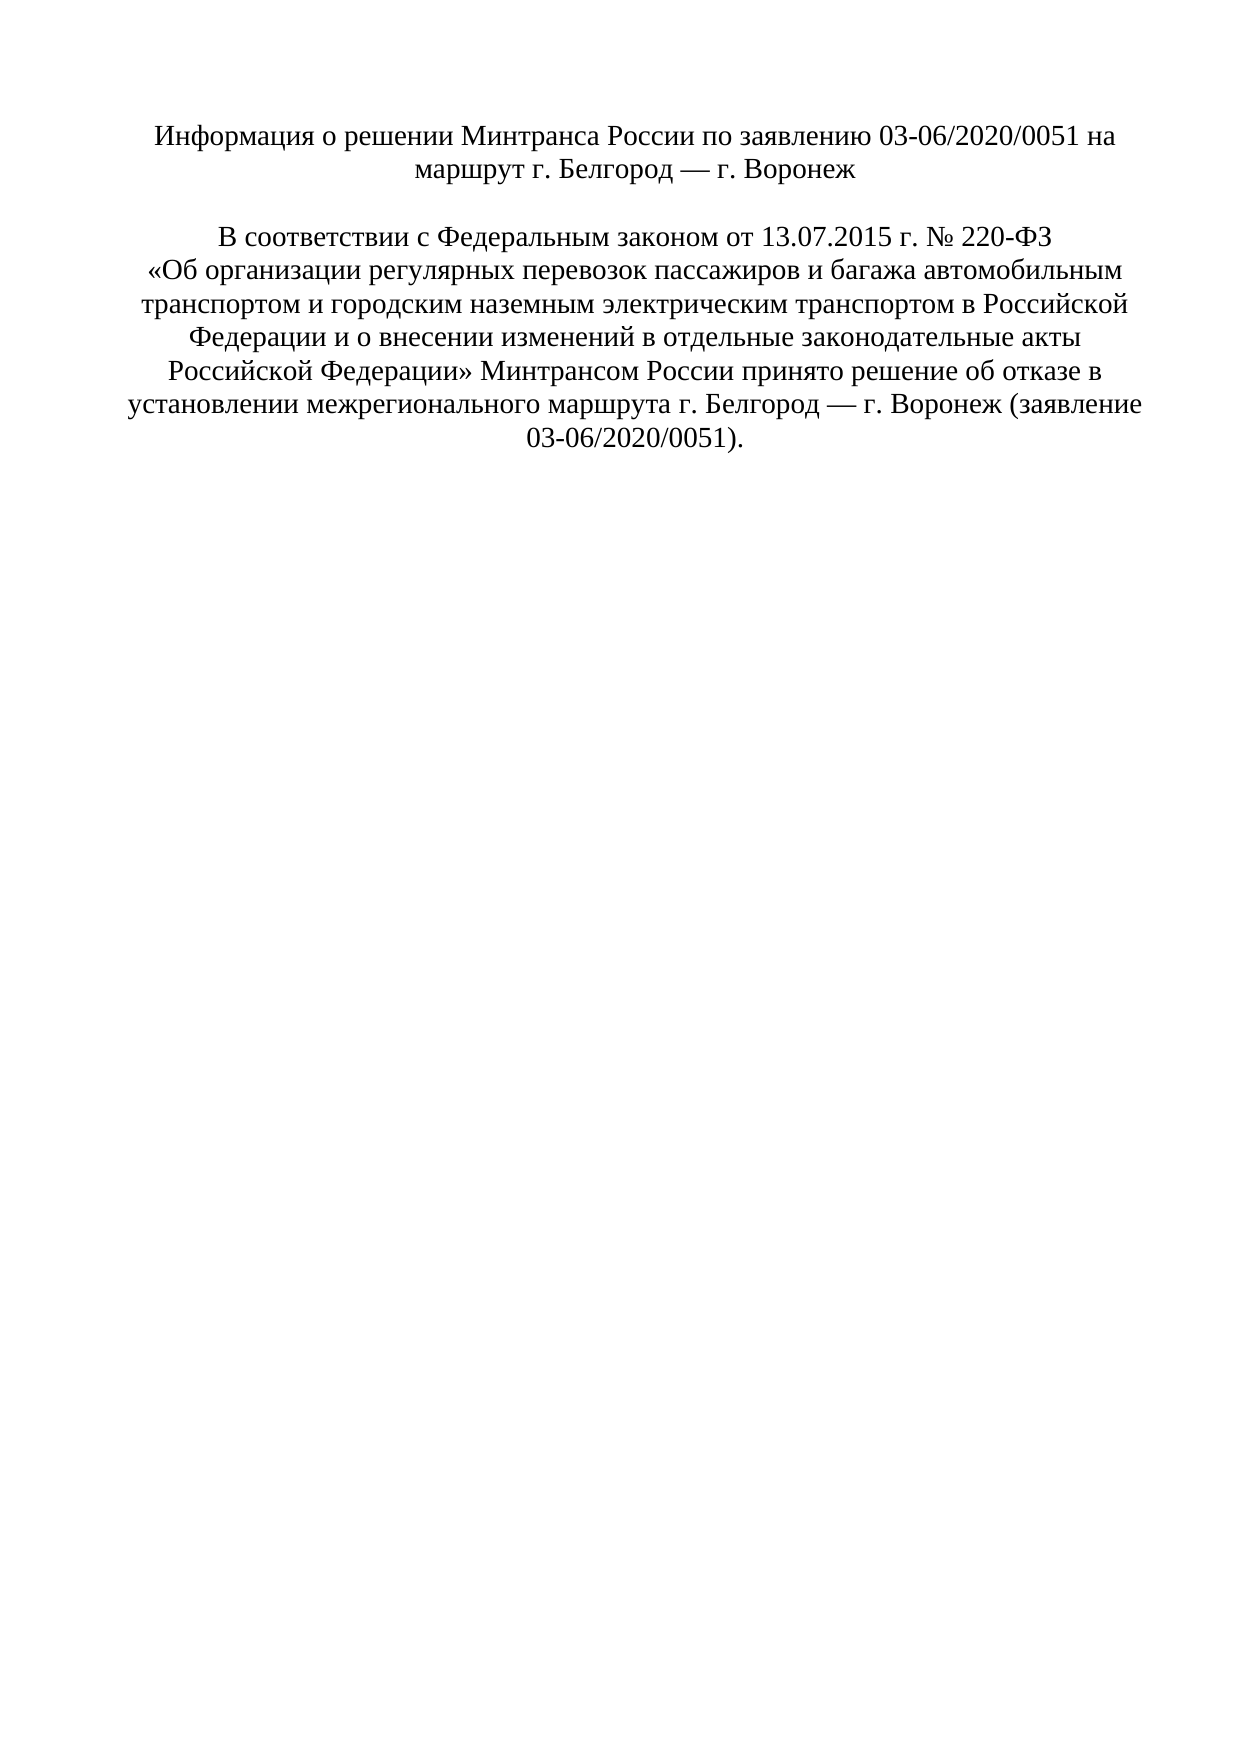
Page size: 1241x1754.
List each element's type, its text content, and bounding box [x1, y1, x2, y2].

text В соответствии с Федеральным законом от 13.07.2015 г. № 220-ФЗ «Об организации регулярных перевозок пассажиров и багажа автомобильным транспортом и городским наземным электрическим транспортом в Российской Федерации и о внесении изменений в отдельные законодательные акты Российской Федерации» Минтрансом России принято решение об отказе в установлении межрегионального маршрута г. Белгород — г. Воронеж (заявление 03-06/2020/0051). [118, 219, 1152, 453]
text Информация о решении Минтранса России по заявлению 03-06/2020/0051 на маршрут г. Белгород — г. Воронеж [118, 118, 1152, 185]
